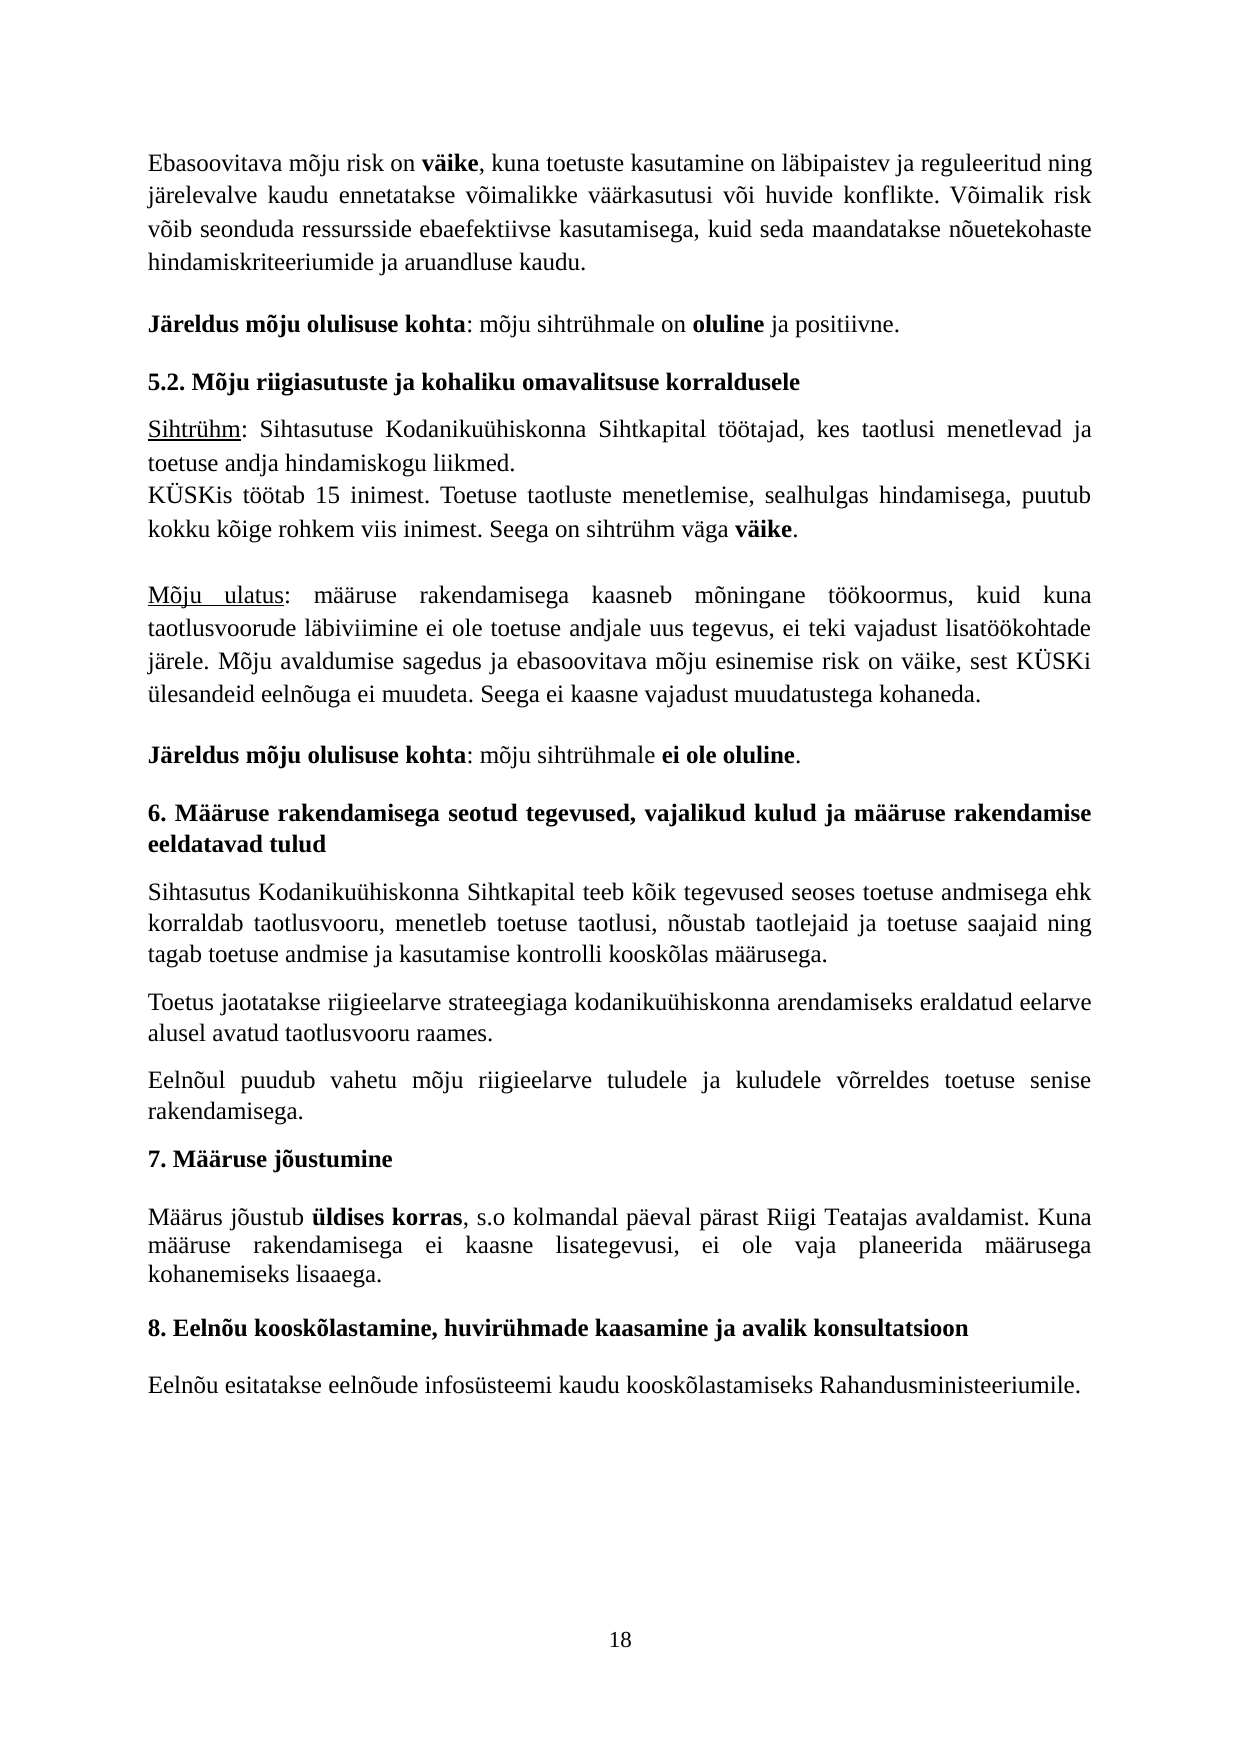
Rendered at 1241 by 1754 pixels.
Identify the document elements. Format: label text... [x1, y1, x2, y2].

text 8. Eelnõu kooskõlastamine, huvirühmade kaasamine ja avalik konsultatsioon [148, 1313, 1093, 1342]
text 6. Määruse rakendamisega seotud tegevused, vajalikud kulud ja määruse rakendamise eeldatavad tulud [148, 798, 1093, 858]
text 7. Määruse jõustumine [148, 1144, 1093, 1173]
text Järeldus mõju olulisuse kohta: mõju sihtrühmale ei ole oluline. [148, 741, 1093, 769]
text KÜSKis töötab 15 inimest. Toetuse taotluste menetlemise, sealhulgas hindamisega, puutub kokku kõige rohkem viis inimest. Seega on sihtrühm väga väike. [148, 481, 1093, 542]
text Sihtrühm: Sihtasutuse Kodanikuühiskonna Sihtkapital töötajad, kes taotlusi menetlevad ja toetuse andja hindamiskogu liikmed. [148, 414, 1093, 476]
text Sihtasutus Kodanikuühiskonna Sihtkapital teeb kõik tegevused seoses toetuse andmisega ehk korraldab taotlusvooru, menetleb toetuse taotlusi, nõustab taotlejaid ja toetuse saajaid ning tagab toetuse andmise ja kasutamise kontrolli kooskõlas määrusega. [148, 877, 1093, 968]
text Mõju ulatus: määruse rakendamisega kaasneb mõningane töökoormus, kuid kuna taotlusvoorude läbiviimine ei ole toetuse andjale uus tegevus, ei teki vajadust lisatöökohtade järele. Mõju avaldumise sagedus ja ebasoovitava mõju esinemise risk on väike, sest KÜSKi ülesandeid eelnõuga ei muudeta. Seega ei kaasne vajadust muudatustega kohaneda. [148, 580, 1093, 707]
text Järeldus mõju olulisuse kohta: mõju sihtrühmale on oluline ja positiivne. [148, 309, 1093, 338]
text Ebasoovitava mõju risk on väike, kuna toetuste kasutamine on läbipaistev ja reguleeritud ning järelevalve kaudu ennetatakse võimalikke väärkasutusi või huvide konflikte. Võimalik risk võib seonduda ressursside ebaefektiivse kasutamisega, kuid seda maandatakse nõuetekohaste hindamiskriteeriumide ja aruandluse kaudu. [148, 148, 1093, 275]
text Toetus jaotatakse riigieelarve strateegiaga kodanikuühiskonna arendamiseks eraldatud eelarve alusel avatud taotlusvooru raames. [148, 987, 1093, 1046]
text Eelnõu esitatakse eelnõude infosüsteemi kaudu kooskõlastamiseks Rahandusministeeriumile. [148, 1370, 1093, 1399]
text Määrus jõustub üldises korras, s.o kolmandal päeval pärast Riigi Teatajas avaldamist. Kuna määruse rakendamisega ei kaasne lisategevusi, ei ole vaja planeerida määrusega kohanemiseks lisaaega. [148, 1202, 1093, 1288]
text Eelnõul puudub vahetu mõju riigieelarve tuludele ja kuludele võrreldes toetuse senise rakendamisega. [148, 1065, 1093, 1125]
text 5.2. Mõju riigiasutuste ja kohaliku omavalitsuse korraldusele [148, 367, 1093, 396]
